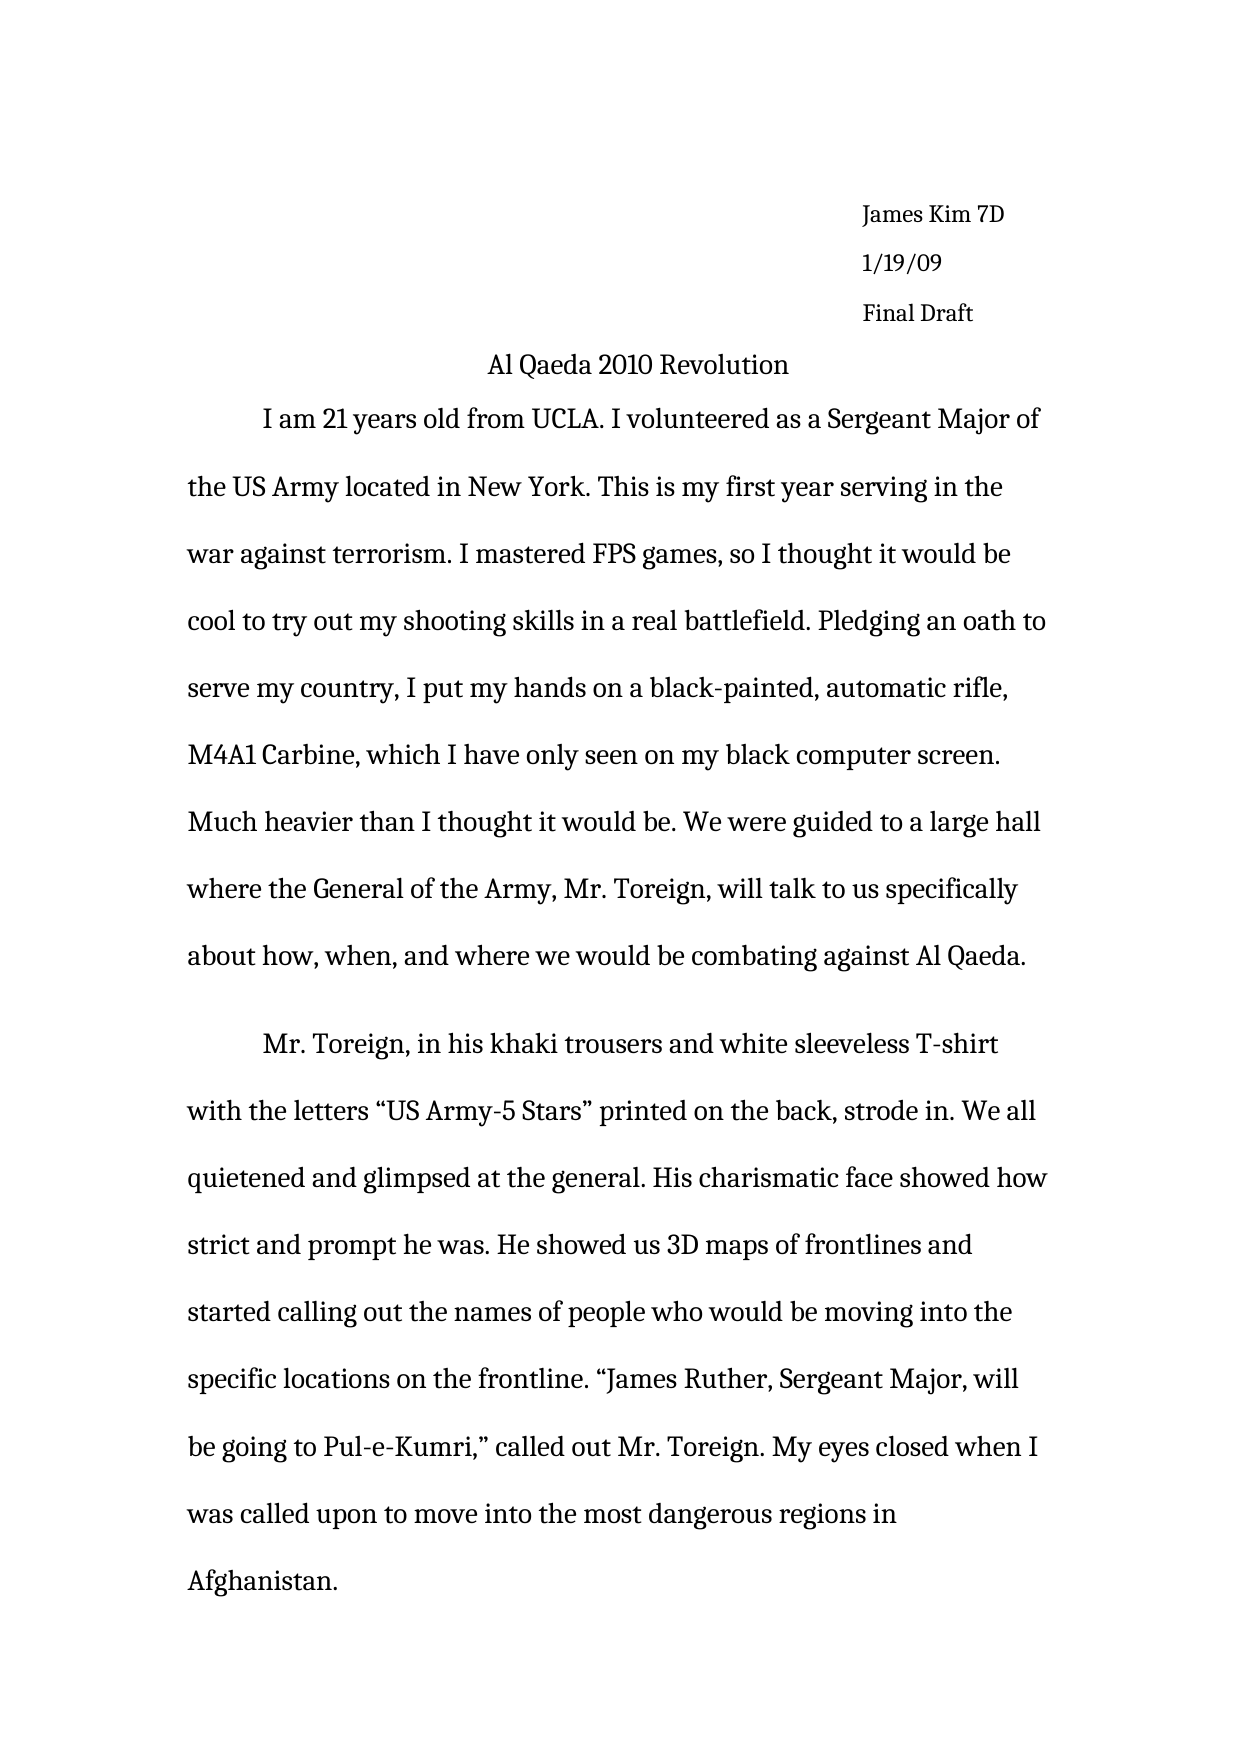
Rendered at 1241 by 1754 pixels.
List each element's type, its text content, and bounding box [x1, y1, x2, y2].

text James Kim 7D [187, 199, 1053, 228]
text 1/19/09 [187, 249, 1053, 278]
text Al Qaeda 2010 Revolution [187, 348, 1053, 382]
text Mr. Toreign, in his khaki trousers and white sleeveless T-shirt with the letters “US Army-5 Stars” printed on the back, strode in. We all quietened and glimpsed at the general. His charismatic face showed how strict and prompt he was. He showed us 3D maps of frontlines and started calling out the names of people who would be moving into the specific locations on the frontline. “James Ruther, Sergeant Major, will be going to Pul-e-Kumri,” called out Mr. Toreign. My eyes closed when I was called upon to move into the most dangerous regions in Afghanistan. [187, 1027, 1053, 1597]
text Final Draft [187, 299, 1053, 327]
text I am 21 years old from UCLA. I volunteered as a Sergeant Major of the US Army located in New York. This is my first year serving in the war against terrorism. I mastered FPS games, so I thought it would be cool to try out my shooting skills in a real battlefield. Pledging an oath to serve my country, I put my hands on a black-painted, automatic rifle, M4A1 Carbine, which I have only seen on my black computer screen. Much heavier than I thought it would be. We were guided to a large hall where the General of the Army, Mr. Toreign, will talk to us specifically about how, when, and where we would be combating against Al Qaeda. [187, 403, 1053, 973]
